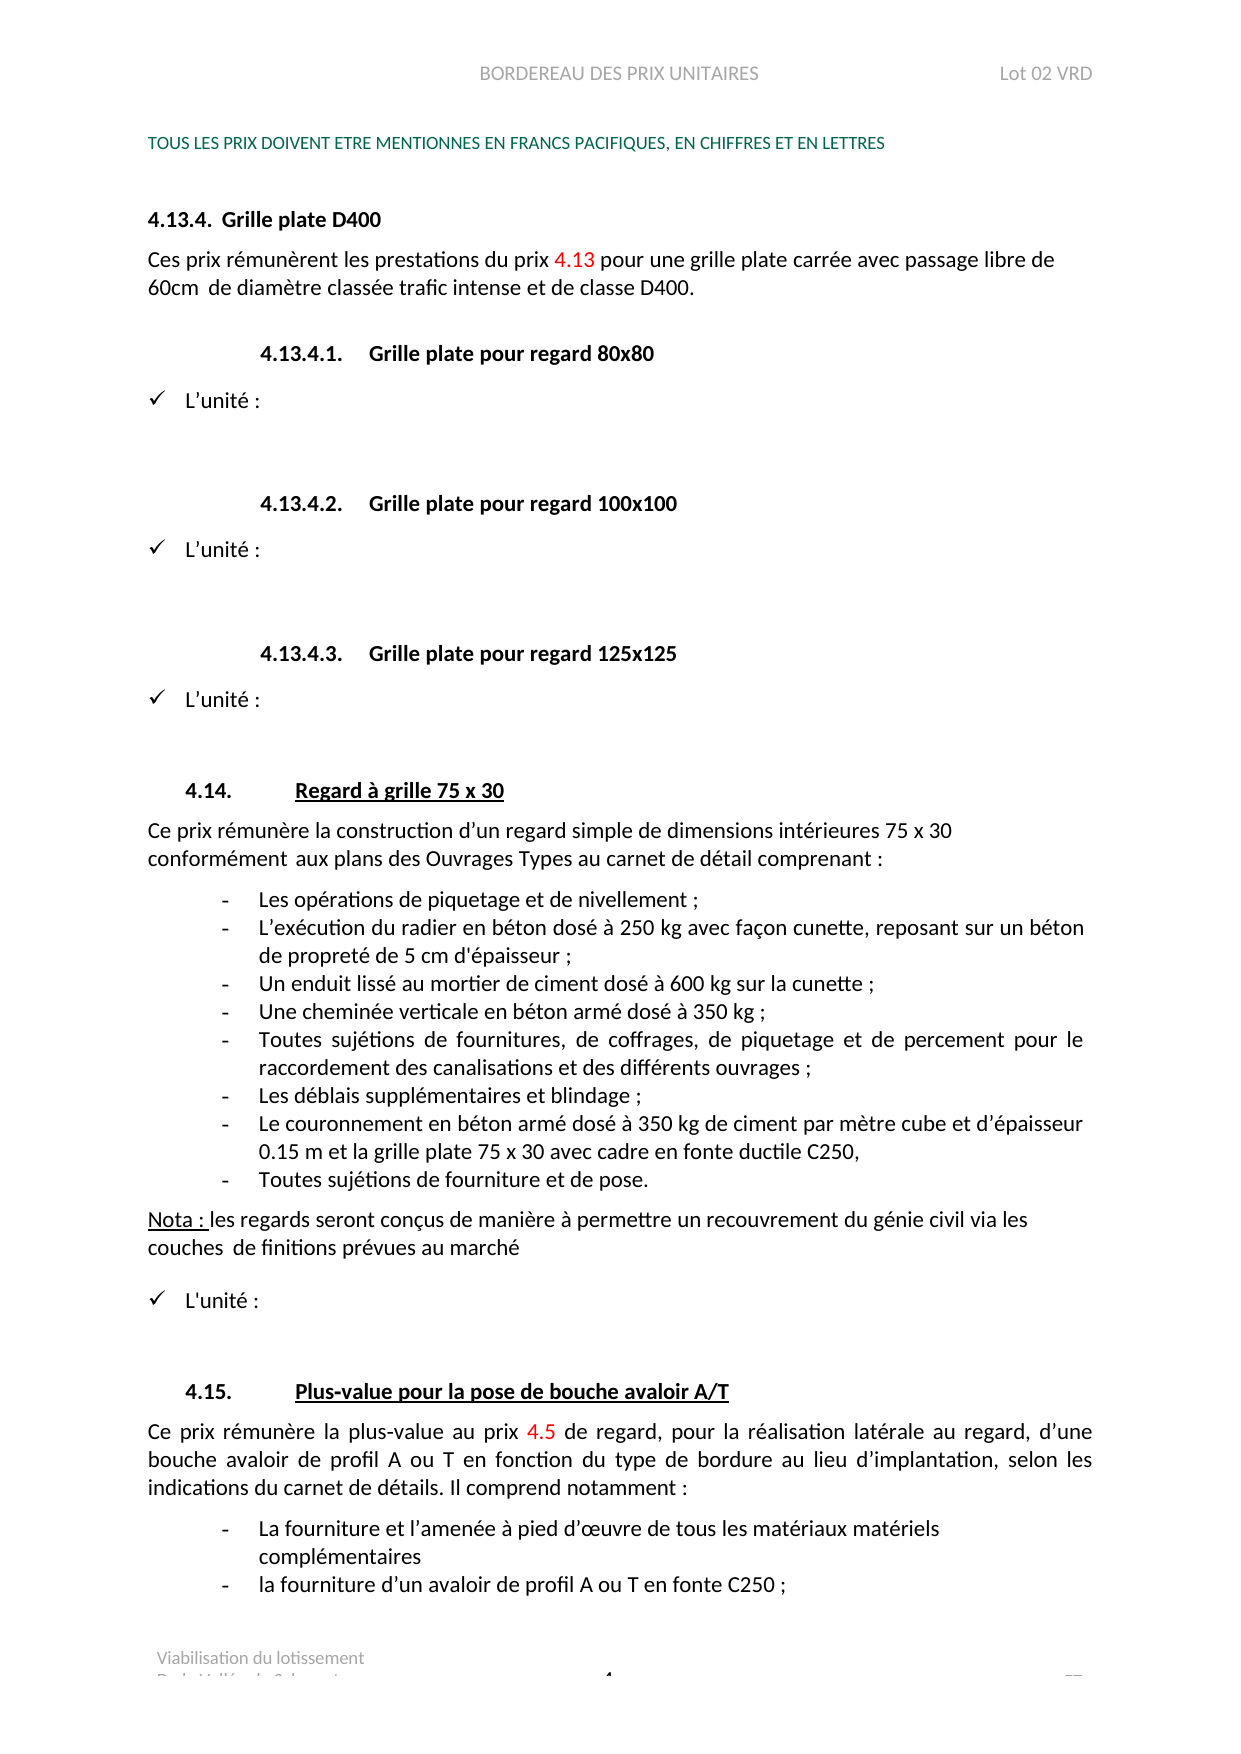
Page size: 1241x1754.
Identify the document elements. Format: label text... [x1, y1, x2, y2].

text Ce prix rémunère la plus‐value au prix 4.5 de regard, pour la réalisation latérale au regard, d’une bouche avaloir de profil A ou T en fonction du type de bordure au lieu d’implantation, selon les indications du carnet de détails. Il comprend notamment : [148, 1417, 1093, 1502]
text 0.15 m et la grille plate 75 x 30 avec cadre en fonte ductile C250, [259, 1137, 1093, 1165]
list Une cheminée verticale en béton armé dosé à 350 kg ; [221, 997, 1105, 1025]
list Le couronnement en béton armé dosé à 350 kg de ciment par mètre cube et d’épaisseur [221, 1109, 1105, 1137]
subtitle Regard à grille 75 x 30 [185, 776, 1105, 804]
list Les déblais supplémentaires et blindage ; [221, 1081, 1105, 1109]
text Ces prix rémunèrent les prestations du prix 4.13 pour une grille plate carrée avec passage libre de 60cm de diamètre classée trafic intense et de classe D400. [148, 245, 1093, 301]
list La fourniture et l’amenée à pied d’œuvre de tous les matériaux matériels complémentaires [221, 1514, 1105, 1570]
list Les opérations de piquetage et de nivellement ; [221, 885, 1105, 913]
list Toutes sujétions de fourniture et de pose. [221, 1165, 1105, 1193]
list Toutes sujétions de fournitures, de coffrages, de piquetage et de percement pour le raccordement des canalisations et des différents ouvrages ; [221, 1025, 1093, 1081]
list L’unité : [148, 386, 1105, 414]
list Un enduit lissé au mortier de ciment dosé à 600 kg sur la cunette ; [221, 969, 1105, 997]
list la fourniture d’un avaloir de profil A ou T en fonte C250 ; [221, 1570, 1105, 1598]
list L'unité : [148, 1286, 1105, 1314]
list L’unité : [148, 536, 1105, 563]
subtitle Grille plate pour regard 100x100 [260, 489, 1105, 517]
subtitle Grille plate pour regard 125x125 [260, 639, 1105, 667]
list L’unité : [148, 685, 1105, 713]
list L’exécution du radier en béton dosé à 250 kg avec façon cunette, reposant sur un béton de propreté de 5 cm d'épaisseur ; [221, 913, 1093, 969]
subtitle Plus‐value pour la pose de bouche avaloir A/T [185, 1377, 1105, 1405]
text Ce prix rémunère la construction d’un regard simple de dimensions intérieures 75 x 30 conformément aux plans des Ouvrages Types au carnet de détail comprenant : [148, 816, 1093, 872]
subtitle Grille plate pour regard 80x80 [260, 339, 1105, 367]
text TOUS LES PRIX DOIVENT ETRE MENTIONNES EN FRANCS PACIFIQUES, EN CHIFFRES ET EN LETTRES [148, 132, 1105, 154]
subtitle Grille plate D400 [148, 205, 1105, 233]
text Nota : les regards seront conçus de manière à permettre un recouvrement du génie civil via les couches de finitions prévues au marché [148, 1205, 1102, 1261]
